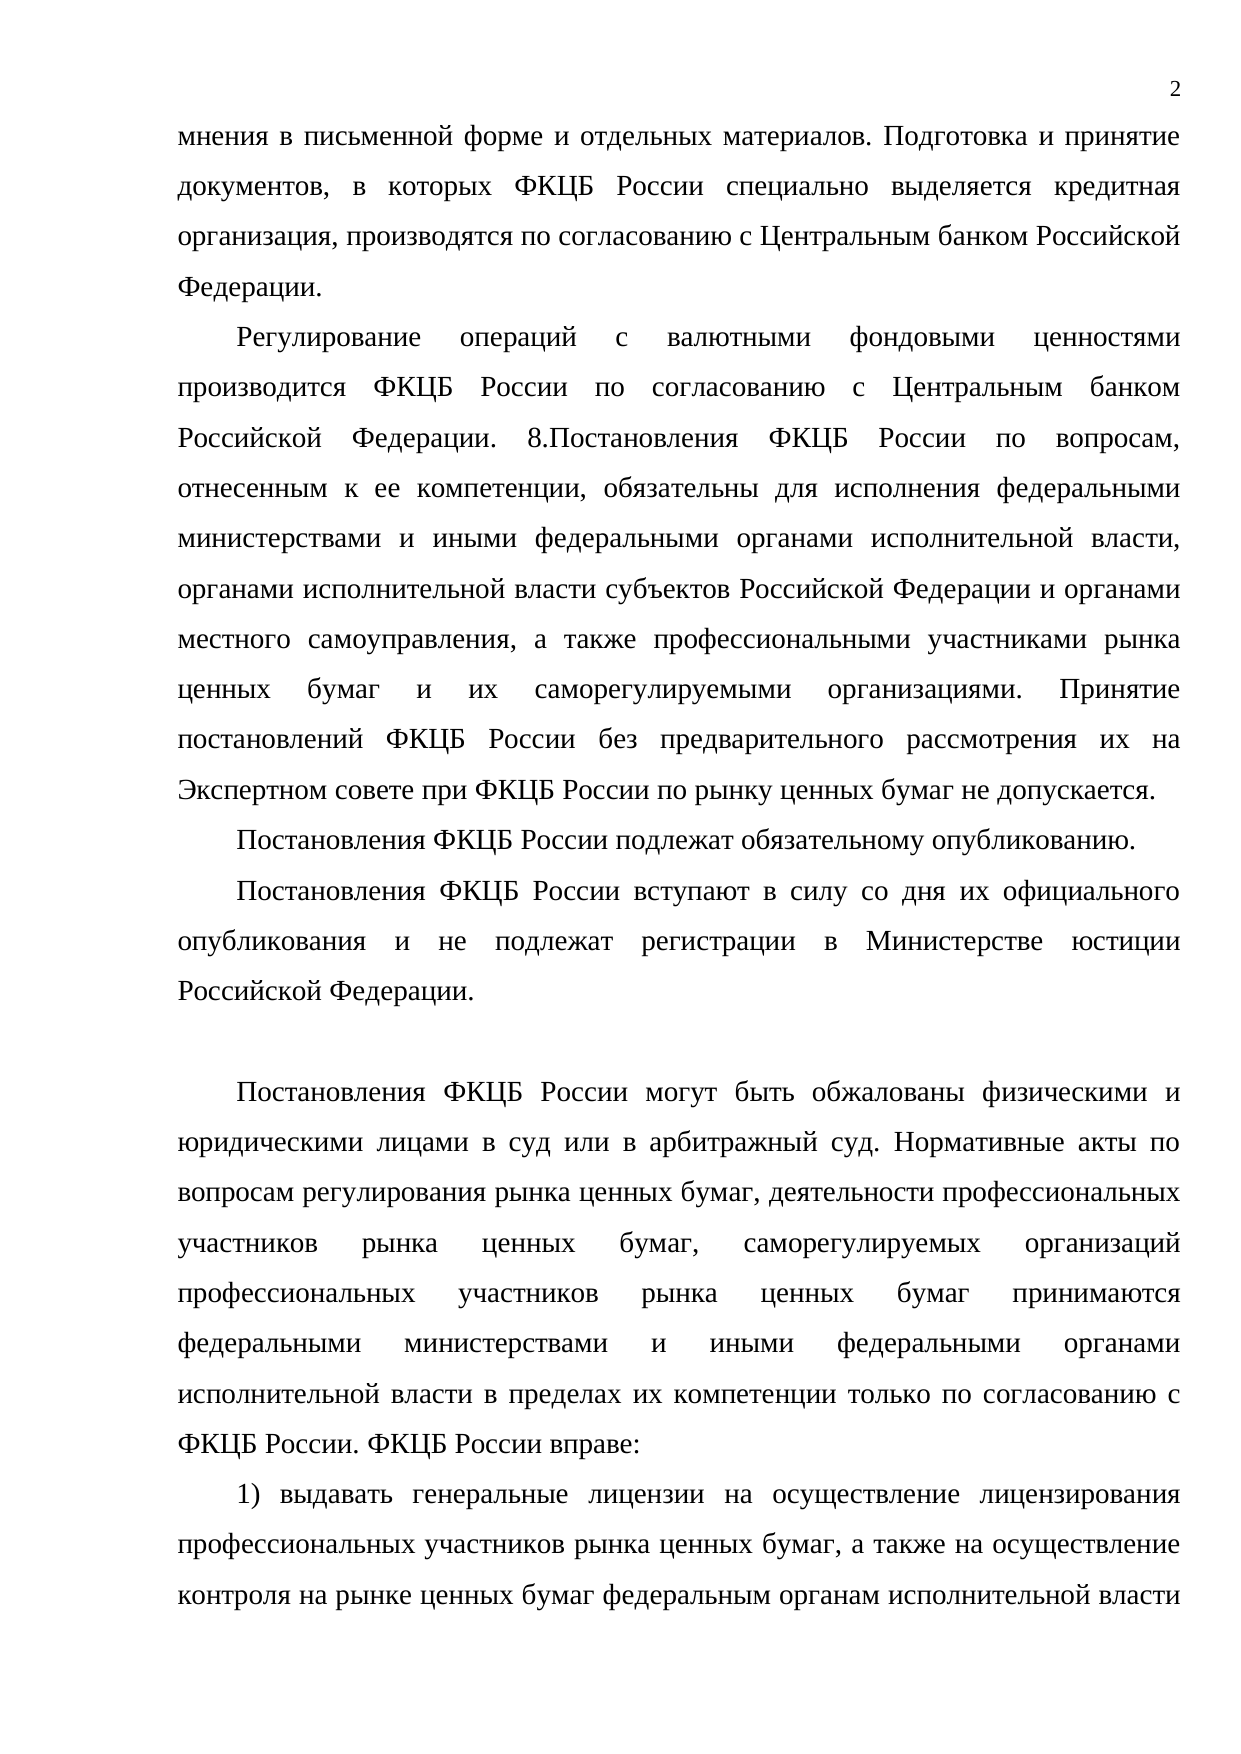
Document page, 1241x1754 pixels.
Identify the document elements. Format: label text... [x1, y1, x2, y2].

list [177, 1477, 1181, 1611]
list Постановления ФКЦБ России могут быть обжалованы физическими и юридическими лицами в суд или в арбитражный суд. Нормативные акты по вопросам регулирования рынка ценных бумаг, деятельности профессиональных участников рынка ценных бумаг, саморегулируемых организаций профессиональных участников рынка ценных бумаг принимаются федеральными министерствами и иными федеральными органами исполнительной власти в пределах их компетенции только по согласованию с ФКЦБ России. ФКЦБ России вправе: [177, 1074, 1181, 1460]
list Регулирование операций с валютными фондовыми ценностями производится ФКЦБ России по согласованию с Центральным банком Российской Федерации. 8.Постановления ФКЦБ России по вопросам, отнесенным к ее компетенции, обязательны для исполнения федеральными министерствами и иными федеральными органами исполнительной власти, органами исполнительной власти субъектов Российской Федерации и органами местного самоуправления, а также профессиональными участниками рынка ценных бумаг и их саморегулируемыми организациями. Принятие постановлений ФКЦБ России без предварительного рассмотрения их на Экспертном совете при ФКЦБ России по рынку ценных бумаг не допускается. [177, 319, 1181, 806]
list Постановления ФКЦБ России вступают в силу со дня их официального опубликования и не подлежат регистрации в Министерстве юстиции Российской Федерации. [177, 873, 1181, 1007]
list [177, 118, 1181, 303]
list Постановления ФКЦБ России подлежат обязательному опубликованию. [177, 822, 1181, 856]
